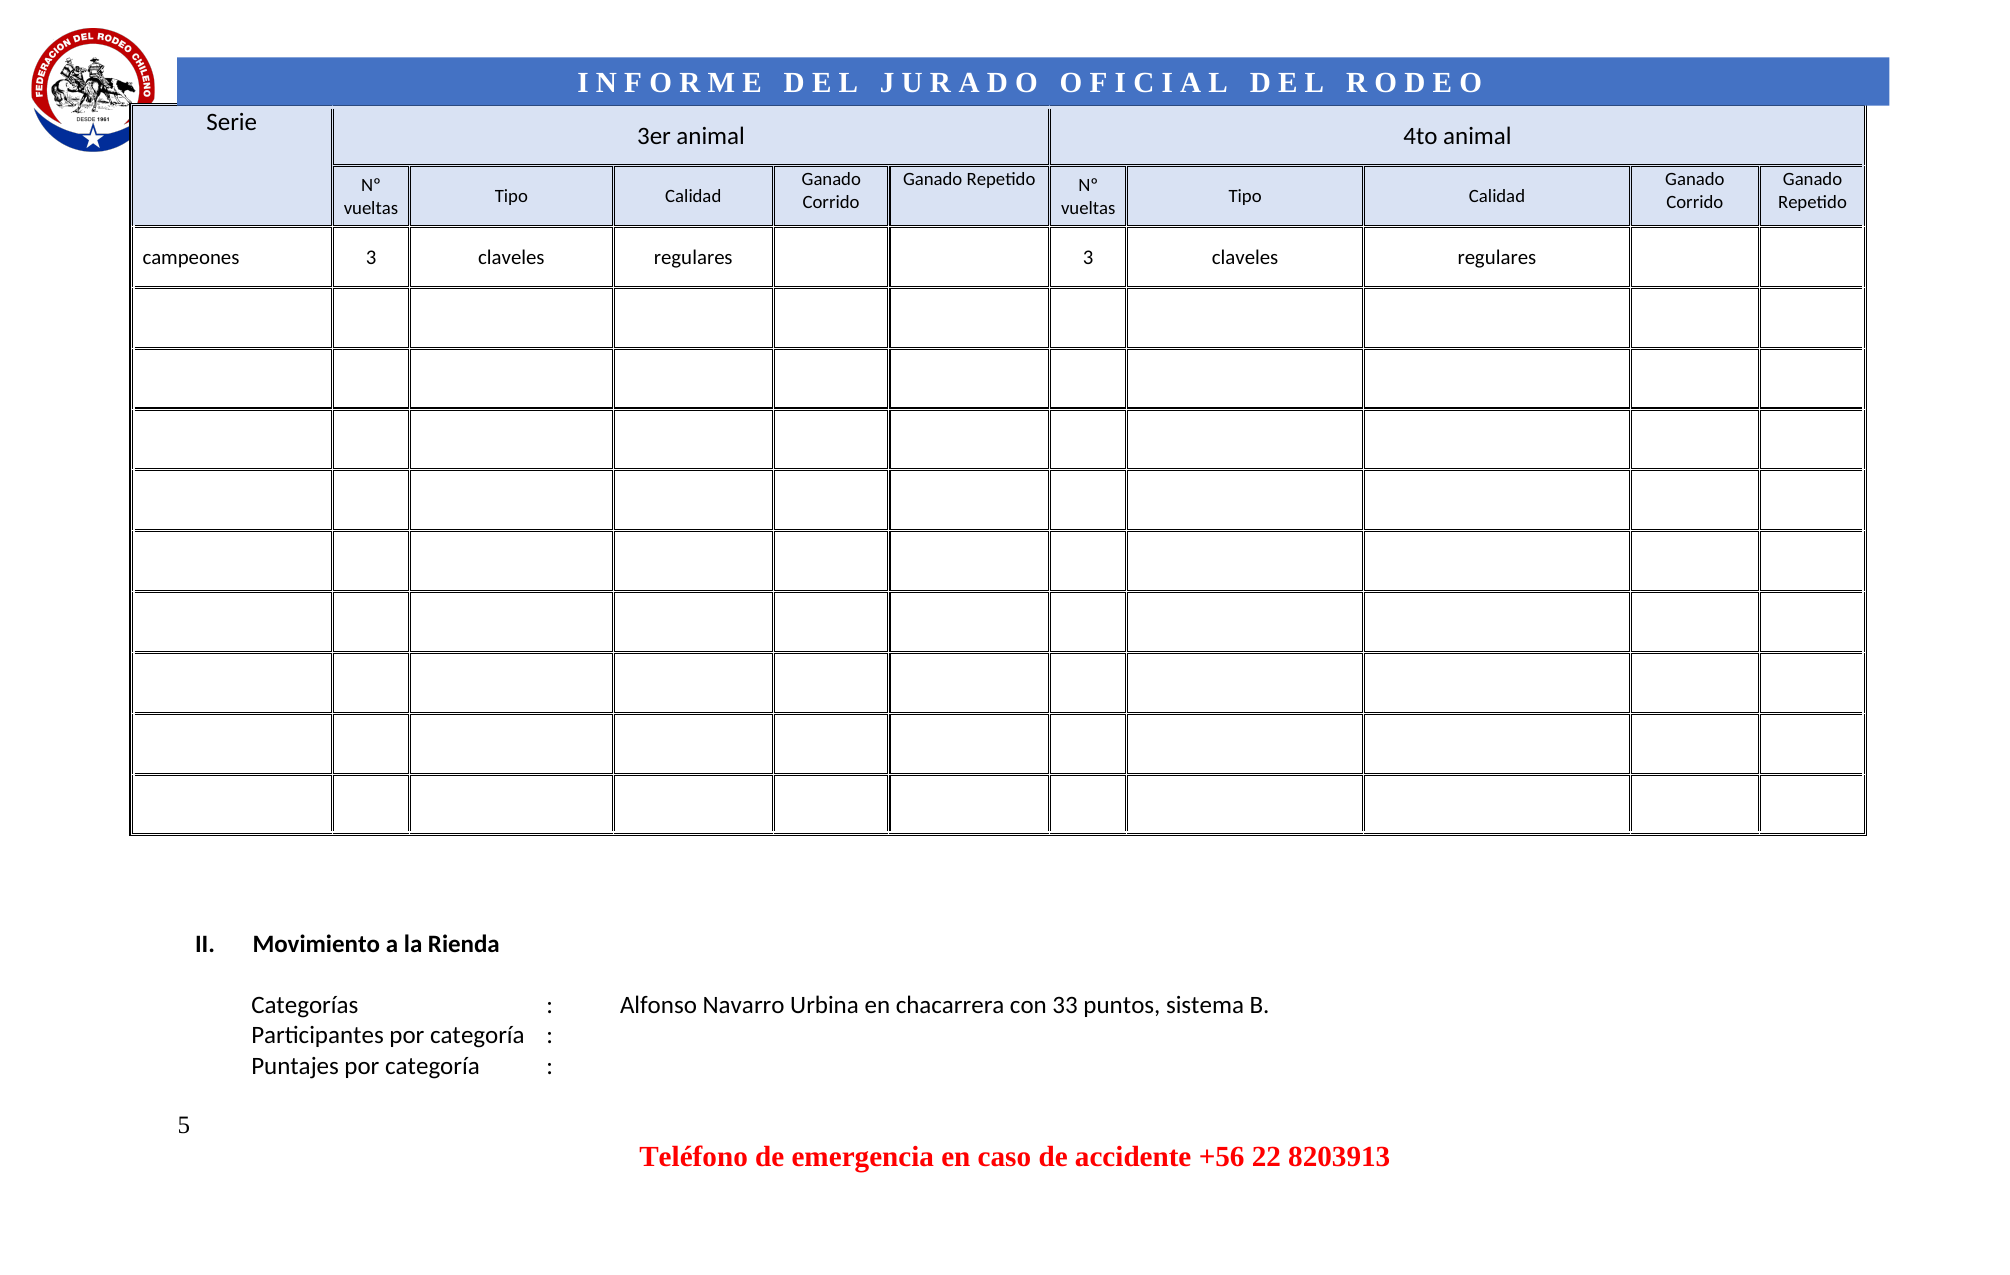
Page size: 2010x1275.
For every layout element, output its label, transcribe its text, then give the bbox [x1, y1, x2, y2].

table_cell [615, 350, 772, 407]
table_cell [1761, 408, 1864, 468]
table_cell regulares [1365, 228, 1629, 286]
table_cell [1365, 471, 1629, 529]
table_cell [133, 712, 331, 772]
table_cell [133, 347, 331, 407]
table_cell [1759, 590, 1865, 651]
table_cell Calidad [1365, 167, 1629, 225]
table_cell [1128, 654, 1362, 712]
table_cell [1759, 773, 1864, 833]
table_cell 3 [1051, 228, 1125, 286]
table_cell [615, 471, 772, 529]
table_cell [1127, 776, 1363, 833]
table_cell [1363, 776, 1630, 833]
table_cell campeones [131, 225, 332, 286]
table_cell [1051, 715, 1125, 772]
table_cell [133, 773, 332, 833]
table_cell [1128, 289, 1362, 347]
table_cell [891, 350, 1048, 407]
table_cell [773, 773, 889, 833]
table_cell [1630, 776, 1759, 833]
table_cell [775, 228, 887, 286]
table_cell [1632, 593, 1758, 651]
table_cell [1761, 286, 1864, 347]
table_cell [334, 654, 408, 712]
table_header 4to animal [1049, 106, 1864, 164]
table_cell [334, 289, 408, 347]
table_cell [775, 593, 887, 651]
table_cell Tipo [1128, 167, 1362, 225]
table_cell [891, 289, 1048, 347]
table_cell [131, 529, 332, 590]
table_cell [334, 715, 408, 772]
table_cell [1365, 411, 1629, 468]
table_cell [775, 471, 887, 529]
table_cell [775, 411, 887, 468]
table_cell [891, 593, 1048, 651]
table_cell [1051, 350, 1125, 407]
table_cell [1632, 654, 1758, 712]
table_cell [133, 286, 331, 347]
table_cell [1759, 529, 1865, 590]
table_cell [411, 532, 612, 590]
table_cell [131, 590, 332, 651]
table_cell Ganado Corrido [1632, 167, 1758, 225]
table_cell [615, 411, 772, 468]
table_cell [1632, 228, 1758, 286]
table_cell [411, 715, 612, 772]
table_cell [131, 468, 332, 529]
table_cell [775, 289, 887, 347]
table_cell [1632, 411, 1758, 468]
table_cell [891, 715, 1048, 772]
table_cell [409, 776, 613, 833]
table_cell [775, 654, 887, 712]
table_cell [1632, 350, 1758, 407]
table_cell [889, 776, 1049, 833]
picture [31, 28, 155, 152]
table_cell [1632, 289, 1758, 347]
table_cell [411, 471, 612, 529]
table_cell [334, 593, 408, 651]
table_cell [411, 289, 612, 347]
table_cell [1365, 593, 1629, 651]
table_cell [1128, 593, 1362, 651]
table_cell [1051, 289, 1125, 347]
table_cell [1051, 532, 1125, 590]
table_cell [334, 350, 408, 407]
table_cell [1365, 289, 1629, 347]
table_cell [615, 593, 772, 651]
table_cell [1759, 225, 1865, 286]
table_cell [1049, 773, 1127, 833]
table_cell [775, 532, 887, 590]
table_cell Tipo [411, 167, 612, 225]
table_cell [891, 411, 1048, 468]
table_cell [775, 715, 887, 772]
table_header Serie [133, 106, 332, 225]
table_cell [1128, 471, 1362, 529]
table_cell [1365, 532, 1629, 590]
table_cell [891, 532, 1048, 590]
table_cell [334, 532, 408, 590]
table_cell [615, 289, 772, 347]
table_cell claveles [1128, 228, 1362, 286]
table_cell [615, 532, 772, 590]
text Puntajes por categoría : [251, 1050, 1683, 1081]
table_cell [775, 350, 887, 407]
table_cell Ganado Repetido [1759, 164, 1865, 225]
table_cell [1632, 532, 1758, 590]
table_header 3er animal [332, 106, 1049, 164]
table_cell [1761, 651, 1864, 712]
table_cell [615, 654, 772, 712]
table_cell [1051, 411, 1125, 468]
table_cell [332, 776, 409, 833]
table_cell Ganado Corrido [775, 167, 887, 225]
table_cell 3 [334, 228, 408, 286]
table_cell [891, 471, 1048, 529]
table_cell [411, 593, 612, 651]
table_cell Ganado Repetido [891, 167, 1048, 225]
table_cell [1365, 350, 1629, 407]
text Participantes por categoría : [251, 1019, 1683, 1050]
table_cell [411, 654, 612, 712]
table_cell regulares [615, 228, 772, 286]
table_cell [1761, 712, 1864, 772]
table_cell [1365, 715, 1629, 772]
table_cell Nº vueltas [334, 167, 408, 225]
table_cell [1759, 468, 1865, 529]
table_cell [613, 776, 773, 833]
table_cell [334, 471, 408, 529]
table_cell [1632, 471, 1758, 529]
table_cell [1128, 715, 1362, 772]
table_cell [1051, 654, 1125, 712]
table_cell [1365, 654, 1629, 712]
table_cell [891, 654, 1048, 712]
table_cell [411, 411, 612, 468]
table_cell [411, 350, 612, 407]
table_cell [1128, 532, 1362, 590]
table_cell [891, 228, 1048, 286]
table_cell [615, 715, 772, 772]
table_cell [1761, 347, 1864, 407]
table_cell [1128, 350, 1362, 407]
table_cell [1051, 471, 1125, 529]
text Categorías : Alfonso Navarro Urbina en chacarrera con 33 puntos, sistema B. [251, 989, 1683, 1019]
table_cell [334, 411, 408, 468]
table_cell claveles [411, 228, 612, 286]
table_cell [133, 408, 331, 468]
table_cell Calidad [615, 167, 772, 225]
table_cell [1128, 411, 1362, 468]
table_cell [1051, 593, 1125, 651]
table_cell [1632, 715, 1758, 772]
table_cell [133, 651, 331, 712]
table_cell Nº vueltas [1051, 167, 1125, 225]
list Movimiento a la Rienda [215, 928, 1683, 958]
